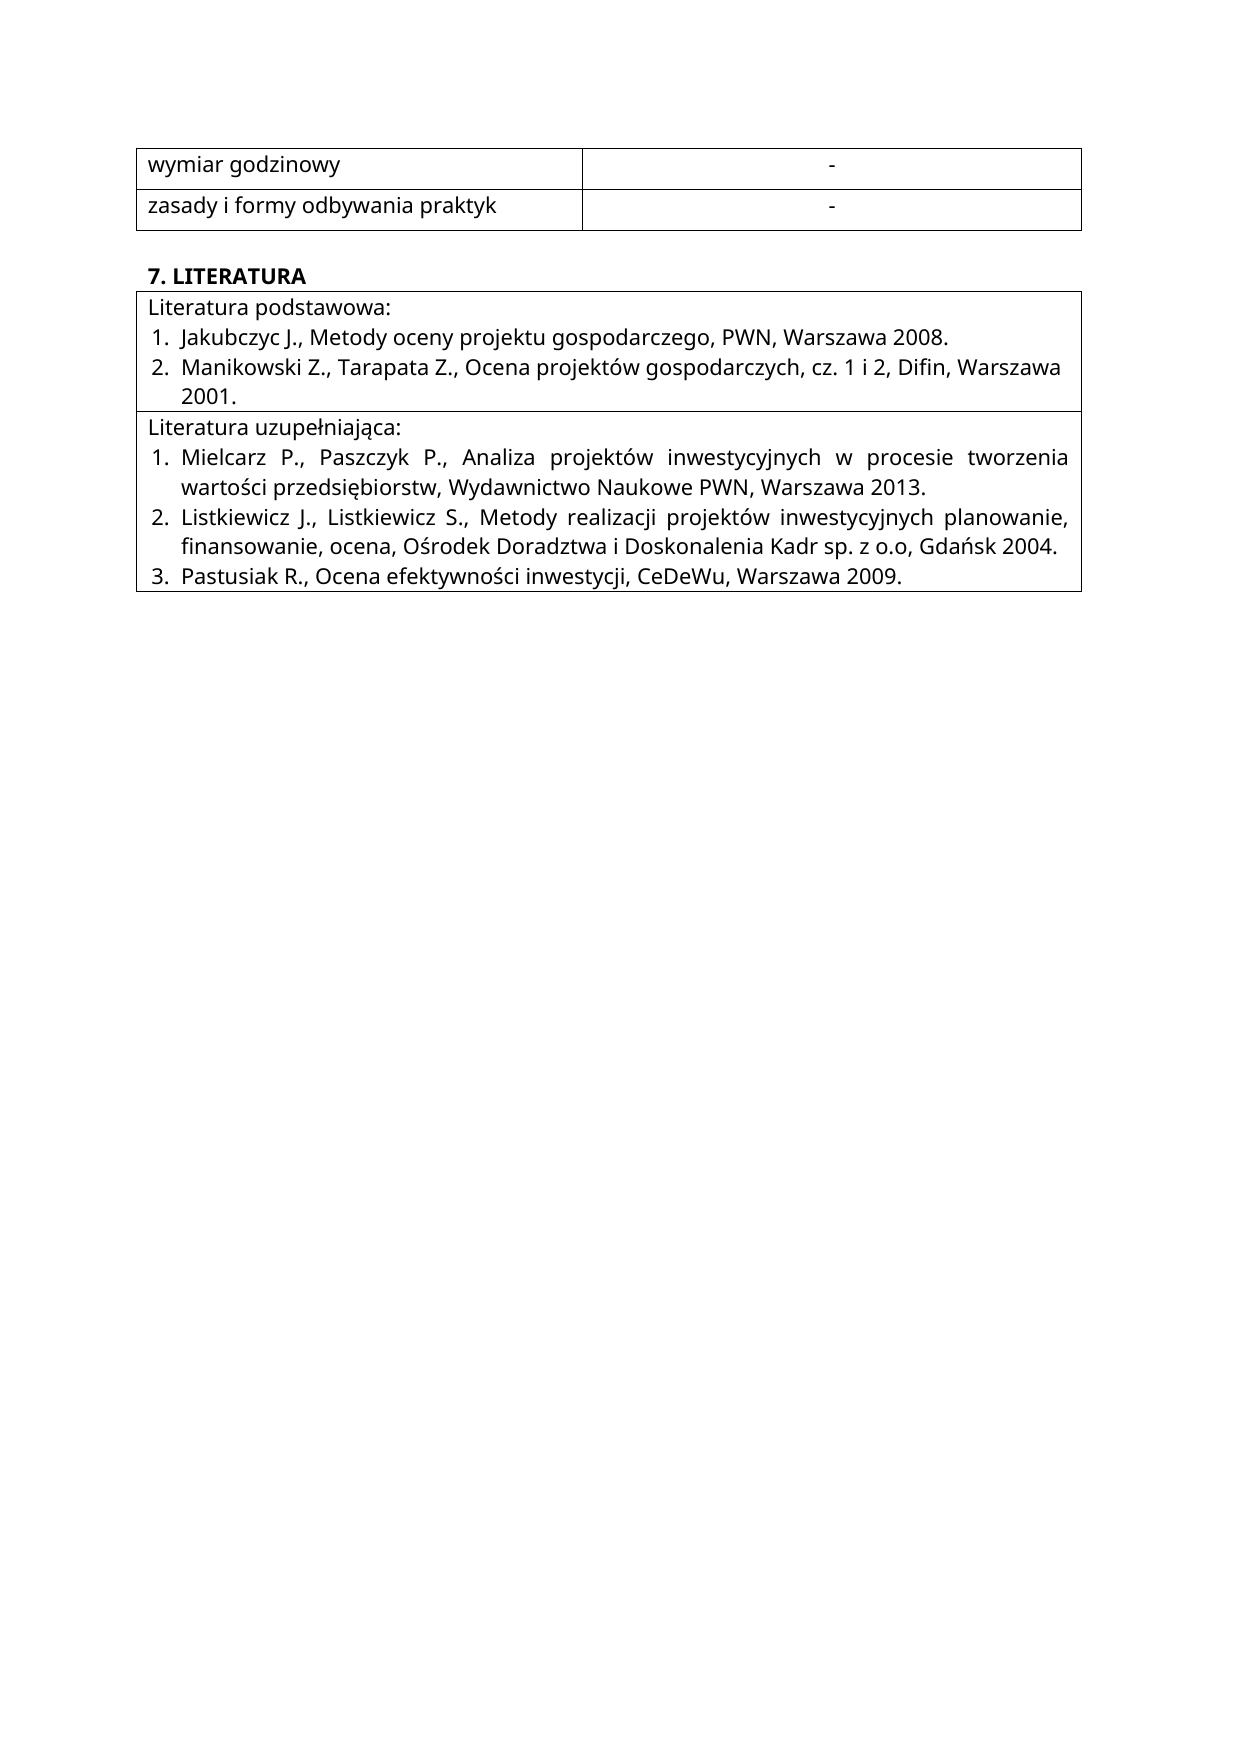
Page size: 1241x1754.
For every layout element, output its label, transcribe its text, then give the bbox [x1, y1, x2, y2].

table_header Literatura podstawowa: Jakubczyc J., Metody oceny projektu gospodarczego, PWN, Warszawa 2008. Manikowski Z., Tarapata Z., Ocena projektów gospodarczych, cz. 1 i 2, Difin, Warszawa 2001. [137, 292, 1081, 411]
table_header wymiar godzinowy [137, 149, 582, 189]
table_cell - [583, 190, 1081, 230]
table_header - [583, 149, 1081, 189]
table_cell Literatura uzupełniająca: Mielcarz P., Paszczyk P., Analiza projektów inwestycyjnych w procesie tworzenia wartości przedsiębiorstw, Wydawnictwo Naukowe PWN, Warszawa 2013. Listkiewicz J., Listkiewicz S., Metody realizacji projektów inwestycyjnych planowanie, finansowanie, ocena, Ośrodek Doradztwa i Doskonalenia Kadr sp. z o.o, Gdańsk 2004. Pastusiak R., Ocena efektywności inwestycji, CeDeWu, Warszawa 2009. [137, 412, 1081, 591]
table_cell zasady i formy odbywania praktyk [137, 190, 582, 230]
text 7. LITERATURA [148, 261, 1093, 291]
